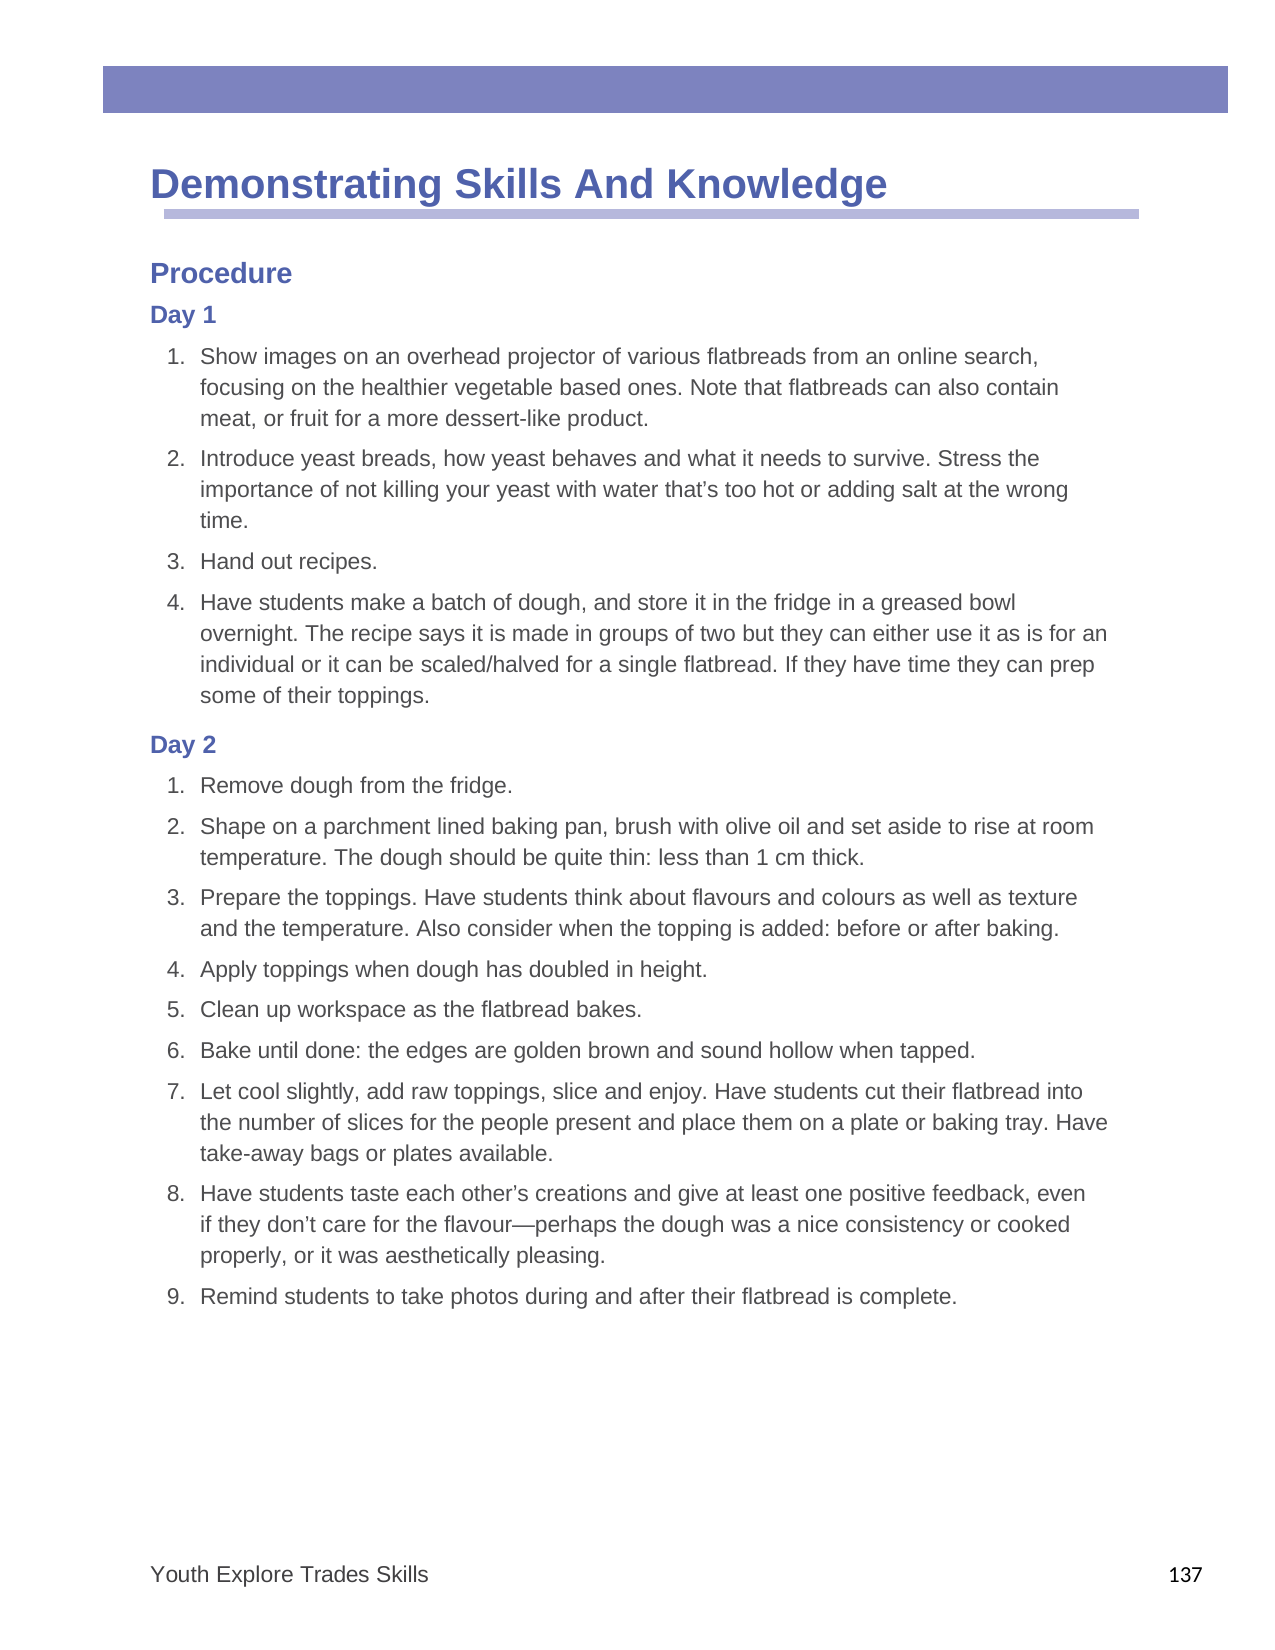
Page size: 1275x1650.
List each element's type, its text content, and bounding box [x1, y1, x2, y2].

list Remove dough from the fridge. [167, 772, 1239, 798]
list Let cool slightly, add raw toppings, slice and enjoy. Have students cut their flatbread into the number of slices for the people present and place them on a plate or baking tray. Have take-away bags or plates available. [167, 1078, 1112, 1166]
list Introduce yeast breads, how yeast behaves and what it needs to survive. Stress the importance of not killing your yeast with water that’s too hot or adding salt at the wrong time. [167, 445, 1073, 534]
list Prepare the toppings. Have students think about flavours and colours as well as texture and the temperature. Also consider when the topping is added: before or after baking. [167, 884, 1081, 942]
text Day 1 [150, 300, 1239, 329]
list Hand out recipes. [167, 548, 1239, 574]
list Have students make a batch of dough, and store it in the fridge in a greased bowl overnight. The recipe says it is made in groups of two but they can either use it as is for an individual or it can be scaled/halved for a single flatbread. If they have time they can prep some of their toppings. [167, 588, 1108, 708]
list Clean up workspace as the flatbread bakes. [167, 996, 1239, 1023]
list Remind students to take photos during and after their flatbread is complete. [167, 1283, 1239, 1309]
list Show images on an overhead projector of various flatbreads from an online search, focusing on the healthier vegetable based ones. Note that flatbreads can also contain meat, or fruit for a more dessert-like product. [167, 343, 1063, 431]
list Shape on a parchment lined baking pan, brush with olive oil and set aside to rise at room temperature. The dough should be quite thin: less than 1 cm thick. [167, 813, 1095, 870]
list Apply toppings when dough has doubled in height. [167, 956, 1239, 982]
text Procedure [150, 256, 1239, 289]
text Demonstrating Skills And Knowledge [150, 160, 1239, 208]
list Bake until done: the edges are golden brown and sound hollow when tapped. [167, 1037, 1239, 1063]
list Have students taste each other’s creations and give at least one positive feedback, even if they don’t care for the flavour—perhaps the dough was a nice consistency or cooked properly, or it was aesthetically pleasing. [167, 1180, 1092, 1269]
text Day 2 [150, 729, 1239, 758]
